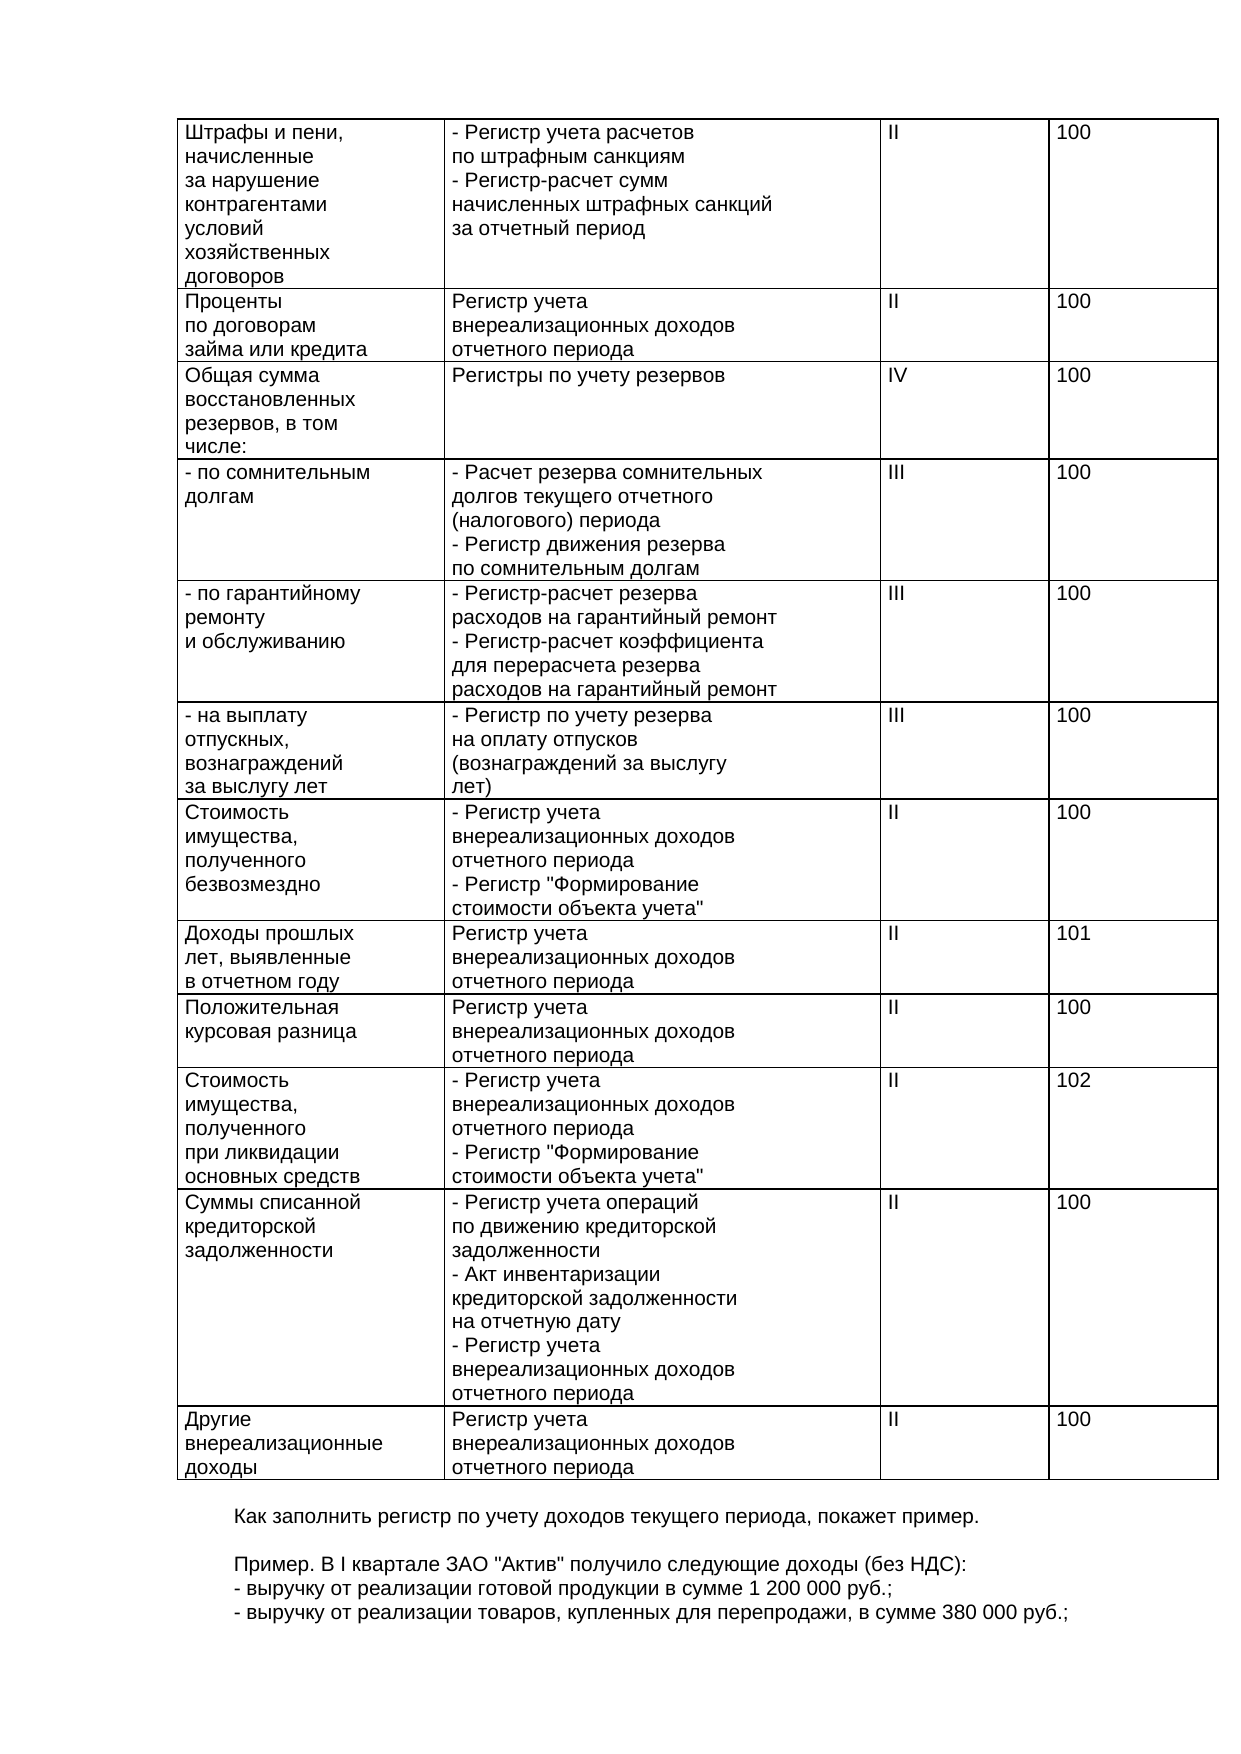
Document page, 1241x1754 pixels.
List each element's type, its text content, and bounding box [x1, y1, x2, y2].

table_cell Другие внереализационные доходы [178, 1407, 444, 1478]
text - выручку от реализации готовой продукции в сумме 1 200 000 руб.; [177, 1576, 1152, 1600]
table_cell Регистр учета внереализационных доходов отчетного периода [445, 921, 880, 993]
table_cell Проценты по договорам займа или кредита [178, 289, 444, 361]
table_cell - Регистр учета внереализационных доходов отчетного периода - Регистр "Формирование стоимости объекта учета" [445, 800, 880, 920]
table_cell Доходы прошлых лет, выявленные в отчетном году [178, 921, 444, 993]
table_cell Положительная курсовая разница [178, 995, 444, 1067]
table_cell - по сомнительным долгам [178, 460, 444, 579]
table_cell Стоимость имущества, полученного при ликвидации основных средств [178, 1068, 444, 1188]
table_cell II [881, 120, 1048, 287]
table_cell - по гарантийному ремонту и обслуживанию [178, 581, 444, 701]
table_cell II [881, 1407, 1048, 1478]
table_cell - Регистр учета расчетов по штрафным санкциям - Регистр-расчет сумм начисленных штрафных санкций за отчетный период [445, 120, 880, 287]
table_cell Суммы списанной кредиторской задолженности [178, 1190, 444, 1405]
table_cell II [881, 995, 1048, 1067]
table_cell - Регистр по учету резерва на оплату отпусков (вознаграждений за выслугу лет) [445, 703, 880, 798]
table_cell II [881, 800, 1048, 920]
text Пример. В I квартале ЗАО "Актив" получило следующие доходы (без НДС): [177, 1552, 1152, 1576]
text - выручку от реализации товаров, купленных для перепродажи, в сумме 380 000 руб.; [177, 1600, 1152, 1624]
table_cell 102 [1050, 1068, 1217, 1188]
table_cell 100 [1050, 289, 1217, 361]
table_cell Общая сумма восстановленных резервов, в том числе: [178, 362, 444, 458]
table_cell Регистр учета внереализационных доходов отчетного периода [445, 995, 880, 1067]
table_cell 100 [1050, 120, 1217, 287]
table_cell III [881, 581, 1048, 701]
table_cell 100 [1050, 703, 1217, 798]
table_cell Регистры по учету резервов [445, 362, 880, 458]
table_cell III [881, 460, 1048, 579]
table_cell - Регистр-расчет резерва расходов на гарантийный ремонт - Регистр-расчет коэффициента для перерасчета резерва расходов на гарантийный ремонт [445, 581, 880, 701]
table_cell IV [881, 362, 1048, 458]
table_cell III [881, 703, 1048, 798]
table_cell - на выплату отпускных, вознаграждений за выслугу лет [178, 703, 444, 798]
table_cell II [881, 921, 1048, 993]
table_cell 100 [1050, 362, 1217, 458]
table_cell 100 [1050, 460, 1217, 579]
table_cell 100 [1050, 1190, 1217, 1405]
table_cell 100 [1050, 995, 1217, 1067]
table_cell Регистр учета внереализационных доходов отчетного периода [445, 289, 880, 361]
table_cell 100 [1050, 581, 1217, 701]
table_cell Регистр учета внереализационных доходов отчетного периода [445, 1407, 880, 1478]
table_cell - Регистр учета операций по движению кредиторской задолженности - Акт инвентаризации кредиторской задолженности на отчетную дату - Регистр учета внереализационных доходов отчетного периода [445, 1190, 880, 1405]
table_cell 100 [1050, 1407, 1217, 1478]
table_cell II [881, 289, 1048, 361]
table_cell Штрафы и пени, начисленные за нарушение контрагентами условий хозяйственных договоров [178, 120, 444, 287]
table_cell II [881, 1190, 1048, 1405]
table_cell 101 [1050, 921, 1217, 993]
table_cell - Расчет резерва сомнительных долгов текущего отчетного (налогового) периода - Регистр движения резерва по сомнительным долгам [445, 460, 880, 579]
table_cell Стоимость имущества, полученного безвозмездно [178, 800, 444, 920]
table_cell II [881, 1068, 1048, 1188]
text Как заполнить регистр по учету доходов текущего периода, покажет пример. [177, 1504, 1152, 1528]
table_cell - Регистр учета внереализационных доходов отчетного периода - Регистр "Формирование стоимости объекта учета" [445, 1068, 880, 1188]
table_cell 100 [1050, 800, 1217, 920]
